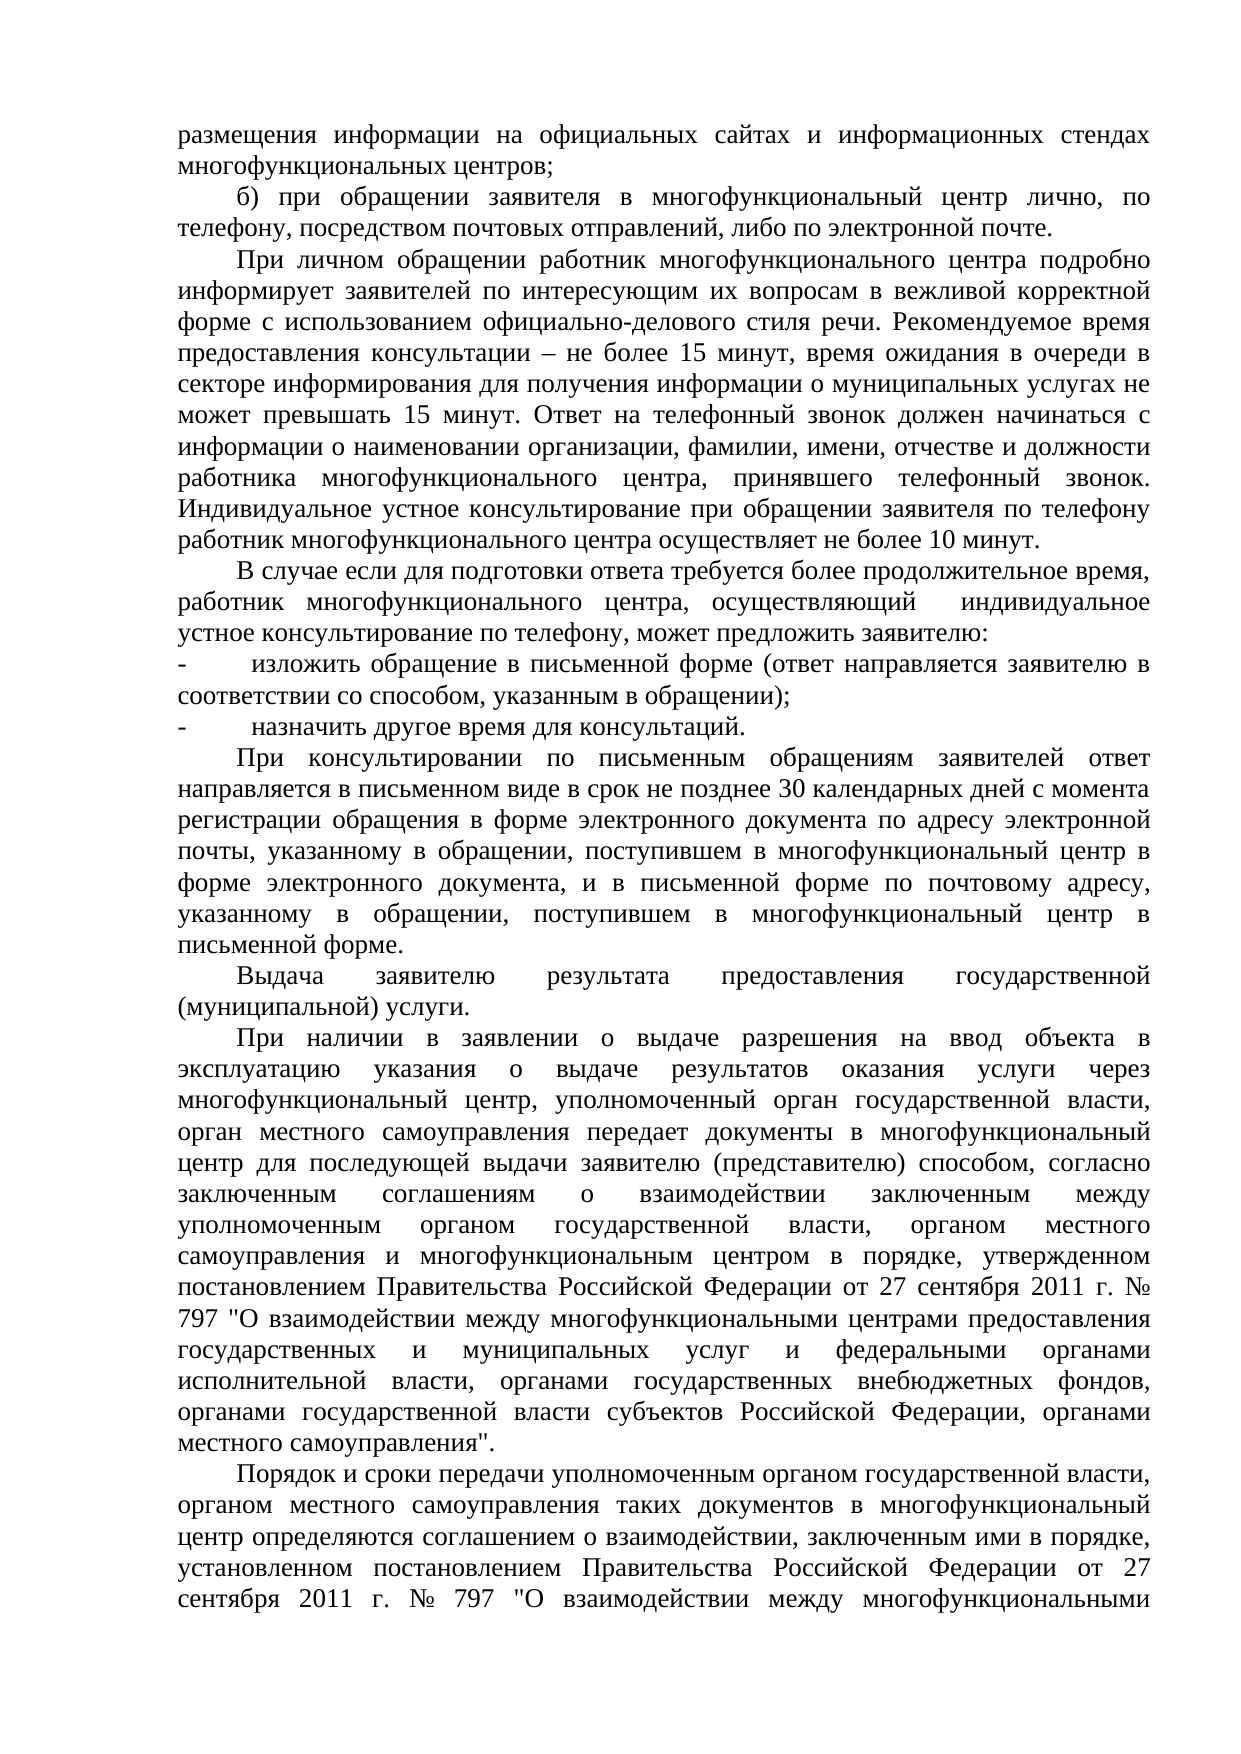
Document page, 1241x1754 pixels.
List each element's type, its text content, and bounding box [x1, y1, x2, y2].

list - назначить другое время для консультаций. [177, 710, 1152, 741]
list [177, 118, 1152, 180]
list В случае если для подготовки ответа требуется более продолжительное время, работник многофункционального центра, осуществляющий индивидуальное устное консультирование по телефону, может предложить заявителю: [177, 554, 1152, 648]
list Выдача заявителю результата предоставления государственной (муниципальной) услуги. [177, 959, 1152, 1021]
list - изложить обращение в письменной форме (ответ направляется заявителю в соответствии со способом, указанным в обращении); [177, 648, 1152, 710]
list При наличии в заявлении о выдаче разрешения на ввод объекта в эксплуатацию указания о выдаче результатов оказания услуги через многофункциональный центр, уполномоченный орган государственной власти, орган местного самоуправления передает документы в многофункциональный центр для последующей выдачи заявителю (представителю) способом, согласно заключенным соглашениям о взаимодействии заключенным между уполномоченным органом государственной власти, органом местного самоуправления и многофункциональным центром в порядке, утвержденном постановлением Правительства Российской Федерации от 27 сентября 2011 г. № 797 "О взаимодействии между многофункциональными центрами предоставления государственных и муниципальных услуг и федеральными органами исполнительной власти, органами государственных внебюджетных фондов, органами государственной власти субъектов Российской Федерации, органами местного самоуправления". [177, 1021, 1152, 1457]
list При консультировании по письменным обращениям заявителей ответ направляется в письменном виде в срок не позднее 30 календарных дней с момента регистрации обращения в форме электронного документа по адресу электронной почты, указанному в обращении, поступившем в многофункциональный центр в форме электронного документа, и в письменной форме по почтовому адресу, указанному в обращении, поступившем в многофункциональный центр в письменной форме. [177, 741, 1152, 959]
list При личном обращении работник многофункционального центра подробно информирует заявителей по интересующим их вопросам в вежливой корректной форме с использованием официально-делового стиля речи. Рекомендуемое время предоставления консультации – не более 15 минут, время ожидания в очереди в секторе информирования для получения информации о муниципальных услугах не может превышать 15 минут. Ответ на телефонный звонок должен начинаться с информации о наименовании организации, фамилии, имени, отчестве и должности работника многофункционального центра, принявшего телефонный звонок. Индивидуальное устное консультирование при обращении заявителя по телефону работник многофункционального центра осуществляет не более 10 минут. [177, 243, 1152, 554]
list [177, 1457, 1152, 1613]
list б) при обращении заявителя в многофункциональный центр лично, по телефону, посредством почтовых отправлений, либо по электронной почте. [177, 180, 1152, 243]
